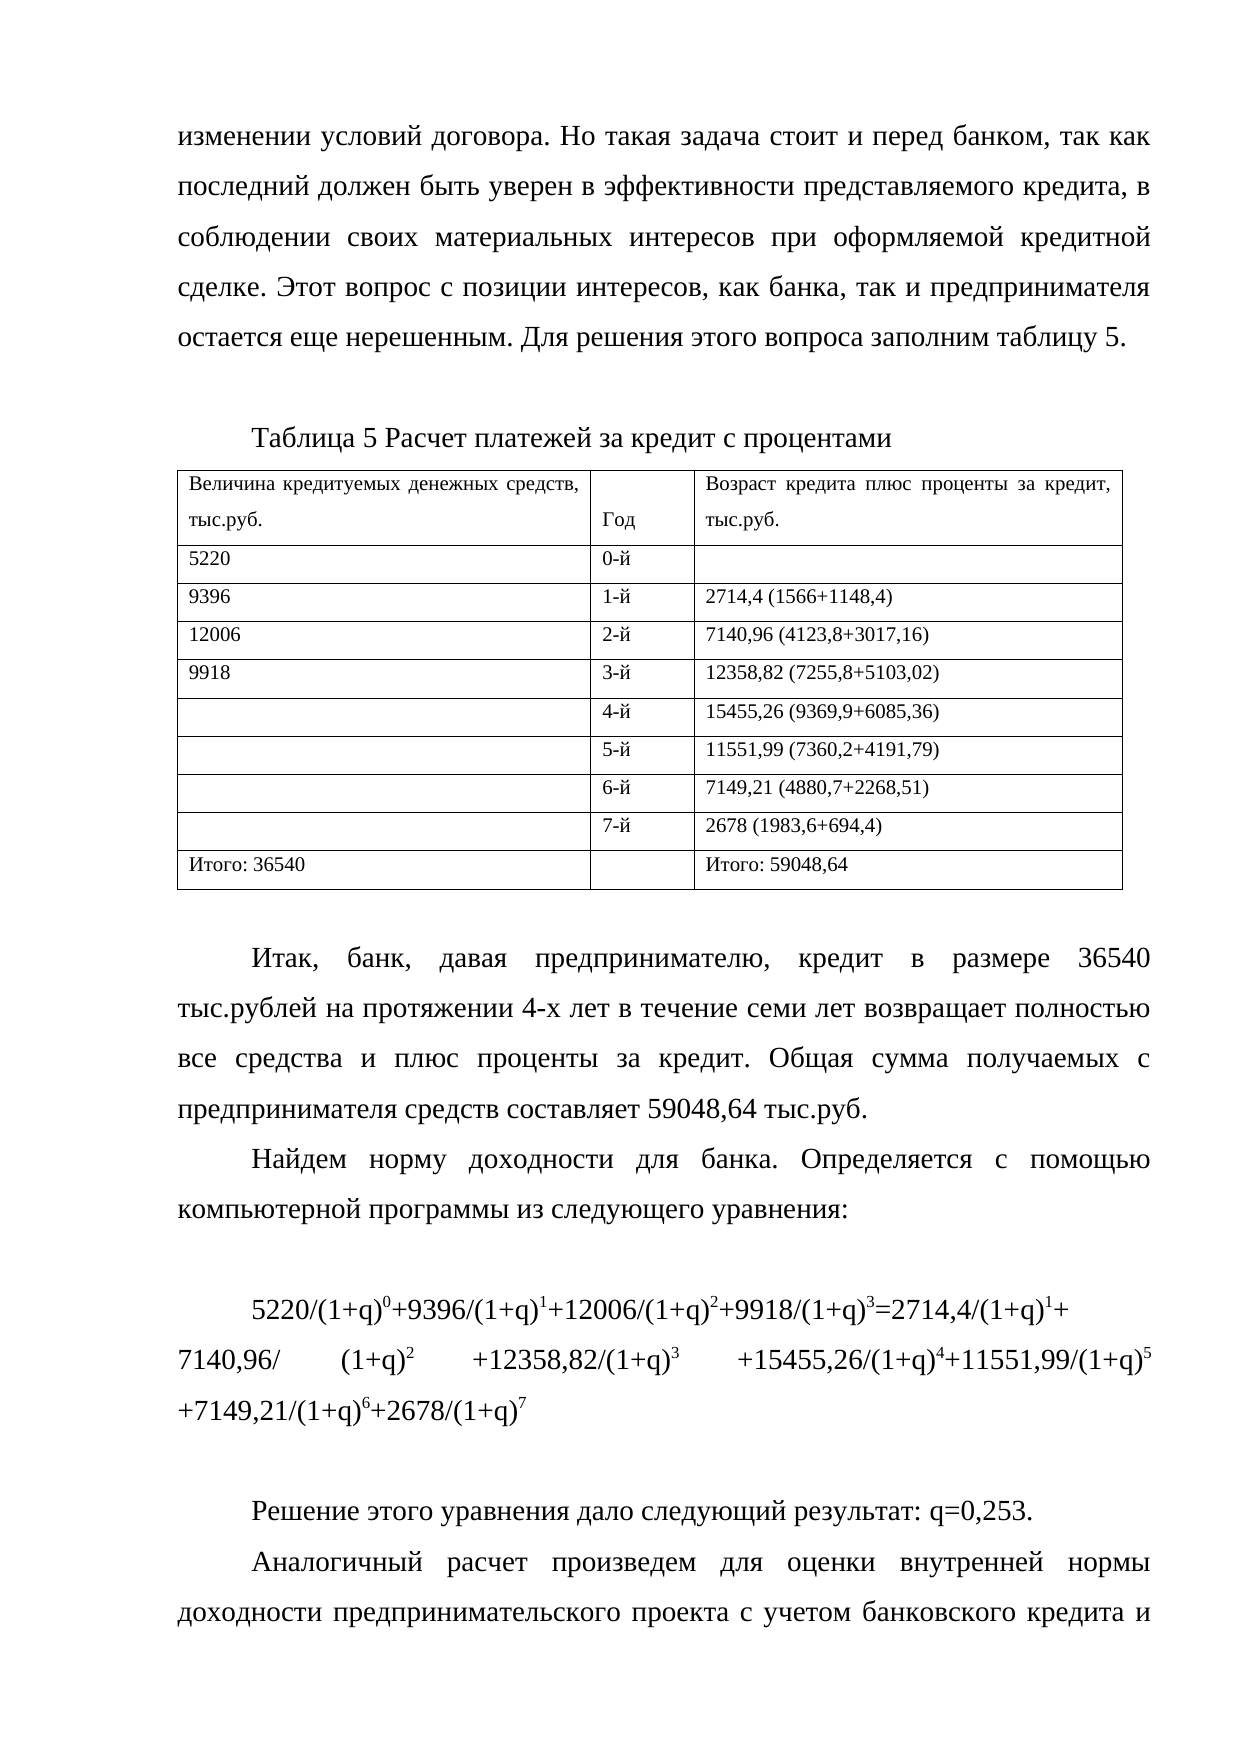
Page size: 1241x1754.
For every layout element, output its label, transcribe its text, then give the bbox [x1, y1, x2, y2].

table_cell 15455,26 (9369,9+6085,36) [695, 699, 1122, 736]
table_cell 7-й [591, 813, 694, 850]
table_cell 11551,99 (7360,2+4191,79) [695, 737, 1122, 774]
table_header Год [591, 471, 694, 544]
table_cell [178, 737, 590, 774]
text Итак, банк, давая предпринимателю, кредит в размере 36540 тыс.рублей на протяжении 4-х лет в течение семи лет возвращает полностью все средства и плюс проценты за кредит. Общая сумма получаемых с предпринимателя средств составляет 59048,64 тыс.руб. [177, 940, 1152, 1124]
table_cell [178, 699, 590, 736]
table_cell Итого: 59048,64 [695, 851, 1122, 889]
table_cell 5220 [178, 546, 590, 583]
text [177, 1544, 1152, 1628]
table_cell 2-й [591, 622, 694, 659]
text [177, 118, 1152, 353]
table_cell 12358,82 (7255,8+5103,02) [695, 660, 1122, 697]
table_cell 7149,21 (4880,7+2268,51) [695, 775, 1122, 812]
table_cell 6-й [591, 775, 694, 812]
text Таблица 5 Расчет платежей за кредит с процентами [177, 420, 1152, 453]
text Найдем норму доходности для банка. Определяется с помощью компьютерной программы из следующего уравнения: [177, 1141, 1152, 1225]
table_cell 1-й [591, 584, 694, 621]
text Решение этого уравнения дало следующий результат: q=0,253. [177, 1493, 1152, 1527]
text 5220/(1+q)0+9396/(1+q)1+12006/(1+q)2+9918/(1+q)3=2714,4/(1+q)1+ 7140,96/ (1+q)2 +12358,82/(1+q)3 +15455,26/(1+q)4+11551,99/(1+q)5 +7149,21/(1+q)6+2678/(1+q)7 [177, 1292, 1152, 1426]
table_cell [178, 775, 590, 812]
table_cell [591, 851, 694, 889]
table_cell 9396 [178, 584, 590, 621]
table_cell 9918 [178, 660, 590, 697]
table_cell 2678 (1983,6+694,4) [695, 813, 1122, 850]
table_cell 3-й [591, 660, 694, 697]
table_cell [695, 546, 1122, 583]
table_cell [178, 813, 590, 850]
table_cell 12006 [178, 622, 590, 659]
table_cell 7140,96 (4123,8+3017,16) [695, 622, 1122, 659]
table_cell 2714,4 (1566+1148,4) [695, 584, 1122, 621]
table_header Величина кредитуемых денежных средств, тыс.руб. [178, 471, 590, 544]
table_cell 5-й [591, 737, 694, 774]
table_cell 4-й [591, 699, 694, 736]
table_cell 0-й [591, 546, 694, 583]
table_cell Итого: 36540 [178, 851, 590, 889]
table_header Возраст кредита плюс проценты за кредит, тыс.руб. [695, 471, 1122, 544]
